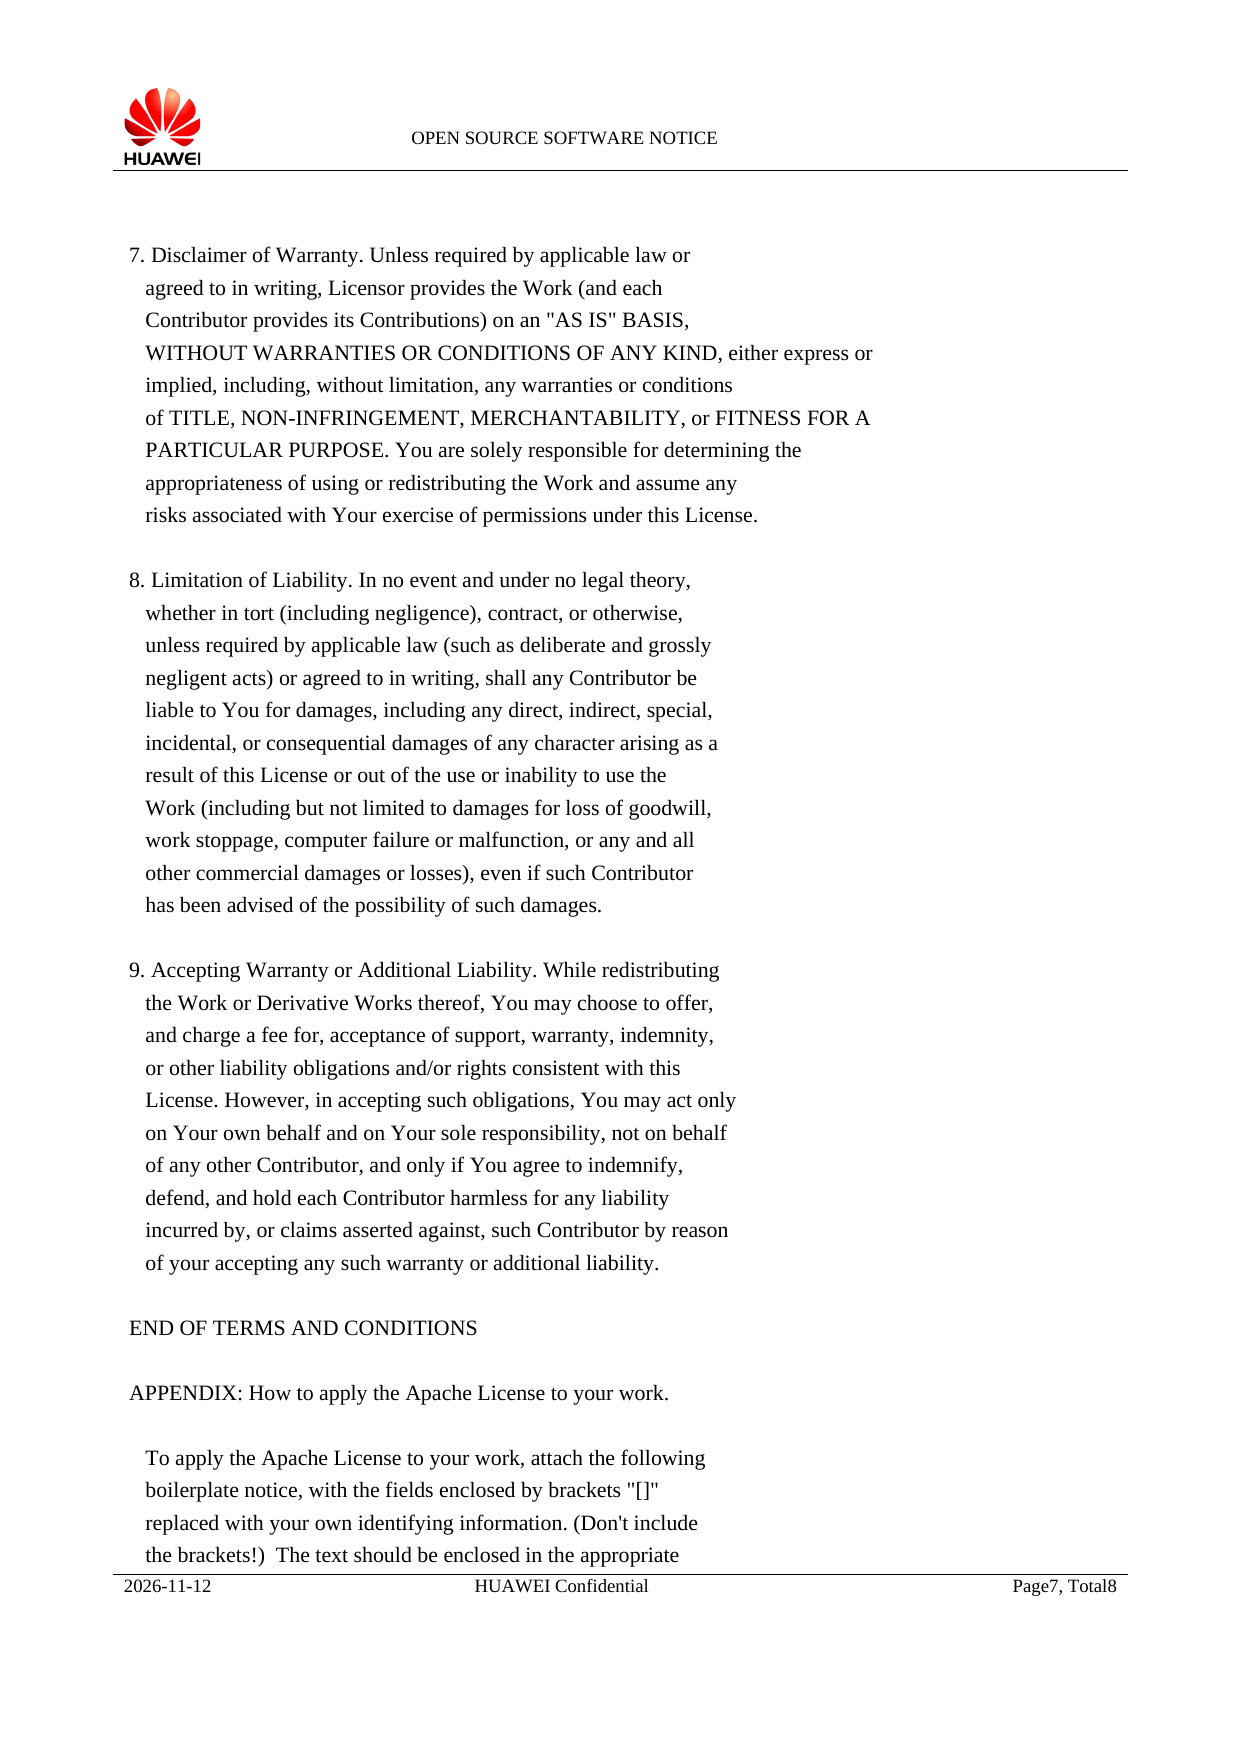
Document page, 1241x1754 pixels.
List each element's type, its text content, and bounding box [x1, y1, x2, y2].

picture [124, 88, 201, 165]
